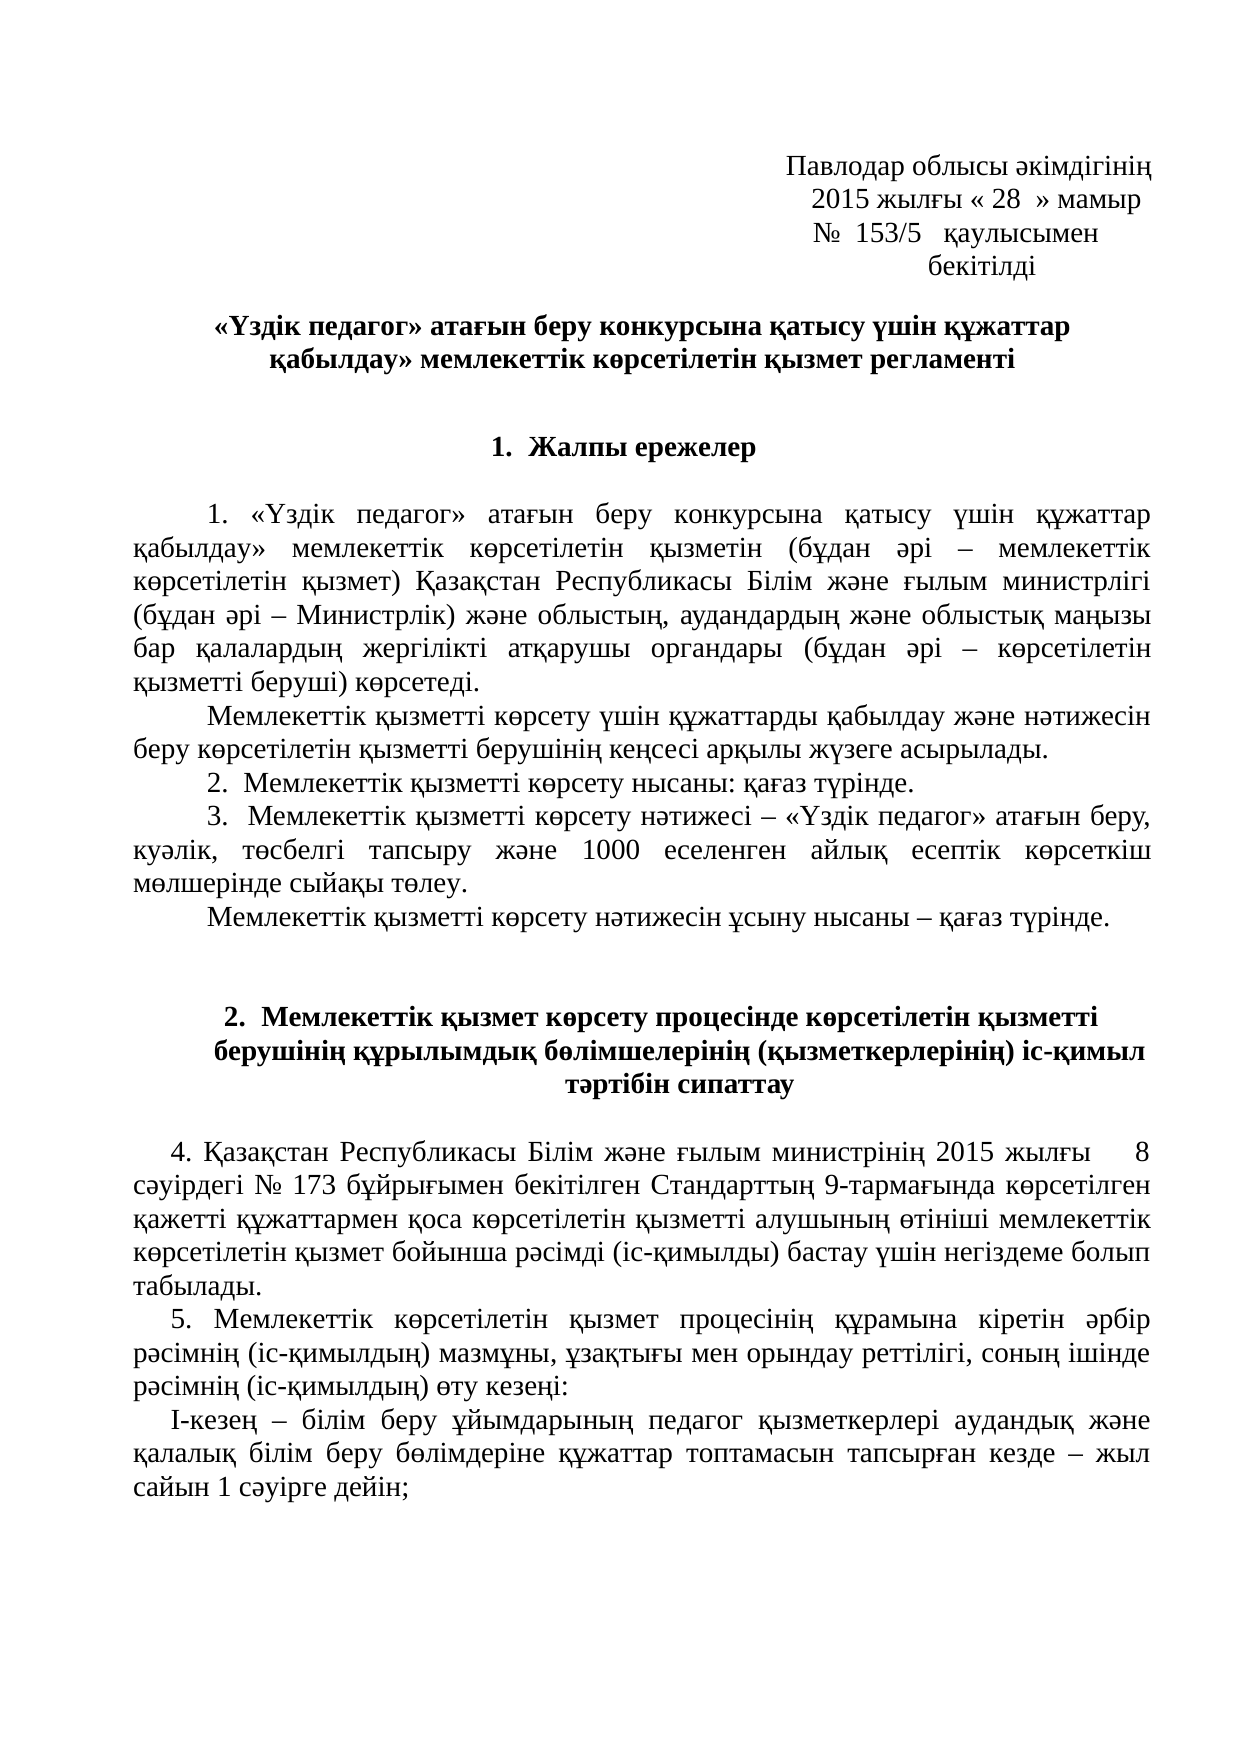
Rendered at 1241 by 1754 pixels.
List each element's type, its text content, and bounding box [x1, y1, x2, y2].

text «Үздік педагог» атағын беру конкурсына қатысу үшін құжаттар [133, 308, 1152, 341]
text Мемлекеттік қызметті көрсету үшін құжаттарды қабылдау және нәтижесін беру көрсетілетін қызметті берушінің кеңсесі арқылы жүзеге асырылады. [133, 698, 1152, 765]
text 3. Мемлекеттік қызметті көрсету нәтижесі – «Үздік педагог» атағын беру, куәлік, төсбелгі тапсыру және 1000 еселенген айлық есептік көрсеткіш мөлшерінде сыйақы төлеу. [133, 798, 1152, 899]
text Павлодар облысы әкімдігінің [133, 148, 1152, 181]
list Мемлекеттік қызмет көрсету процесінде көрсетілетін қызметті берушінің құрылымдық бөлімшелерінің (қызметкерлерінің) іс-қимыл тәртібін сипаттау [170, 999, 1152, 1100]
text 4. Қазақстан Республикасы Білім және ғылым министрінің 2015 жылғы 8 сәуірдегі № 173 бұйрығымен бекітілген Стандарттың 9-тармағында көрсетілген қажетті құжаттармен қоса көрсетілетін қызметті алушының өтініші мемлекеттік көрсетілетін қызмет бойынша рәсімді (іс-қимылды) бастау үшін негіздеме болып табылады. [133, 1134, 1152, 1301]
list Жалпы ережелер [95, 429, 1152, 463]
text бекітілді [133, 248, 1152, 282]
text 2. Мемлекеттік қызметті көрсету нысаны: қағаз түрінде. [133, 765, 1152, 798]
text Мемлекеттік қызметті көрсету нәтижесін ұсыну нысаны – қағаз түрінде. [133, 899, 1152, 932]
text 1. «Үздік педагог» атағын беру конкурсына қатысу үшін құжаттар қабылдау» мемлекеттік көрсетілетін қызметін (бұдан әрі – мемлекеттік көрсетілетін қызмет) Қазақстан Республикасы Білім және ғылым министрлігі (бұдан әрі – Министрлік) және облыстың, аудандардың және облыстық маңызы бар қалалардың жергілікті атқарушы органдары (бұдан әрі – көрсетілетін қызметті беруші) көрсетеді. [133, 496, 1152, 698]
text № 153/5 қаулысымен [133, 215, 1152, 248]
text 5. Мемлекеттік көрсетілетін қызмет процесінің құрамына кіретін әрбір рәсімнің (іс-қимылдың) мазмұны, ұзақтығы мен орындау реттілігі, соның ішінде рәсімнің (іс-қимылдың) өту кезеңі: [133, 1301, 1152, 1402]
text I-кезең – білім беру ұйымдарының педагог қызметкерлері аудандық және қалалық білім беру бөлімдеріне құжаттар топтамасын тапсырған кезде – жыл сайын 1 сәуірге дейін; [133, 1402, 1152, 1503]
text 2015 жылғы « 28 » мамыр [133, 181, 1152, 215]
text қабылдау» мемлекеттік көрсетілетін қызмет регламенті [133, 341, 1152, 375]
